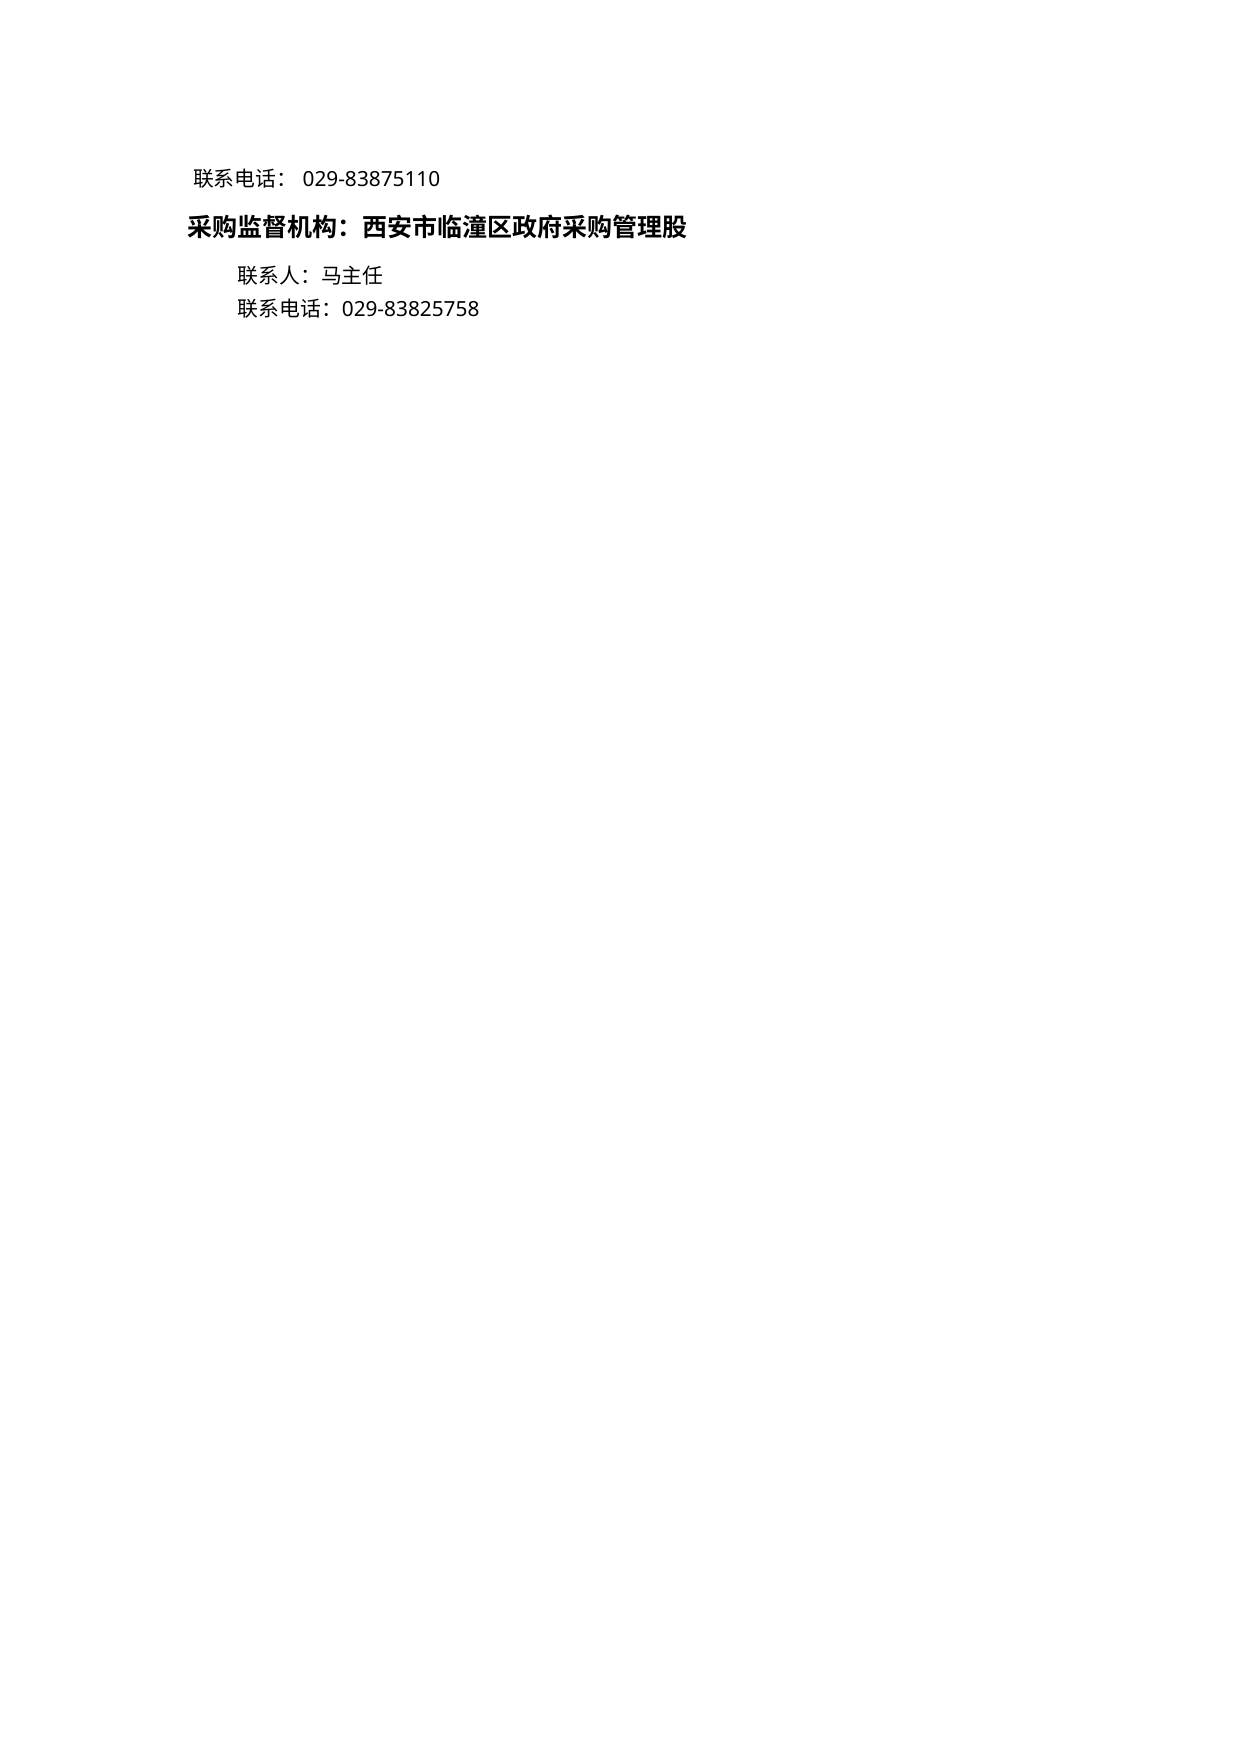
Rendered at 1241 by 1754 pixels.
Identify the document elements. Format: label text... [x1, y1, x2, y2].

text 联系电话：029-83825758 [187, 292, 1053, 324]
text 联系人：马主任 [187, 259, 1053, 292]
text 联系电话： 029-83875110 [187, 162, 1053, 194]
text 采购监督机构：西安市临潼区政府采购管理股 [187, 194, 1053, 259]
